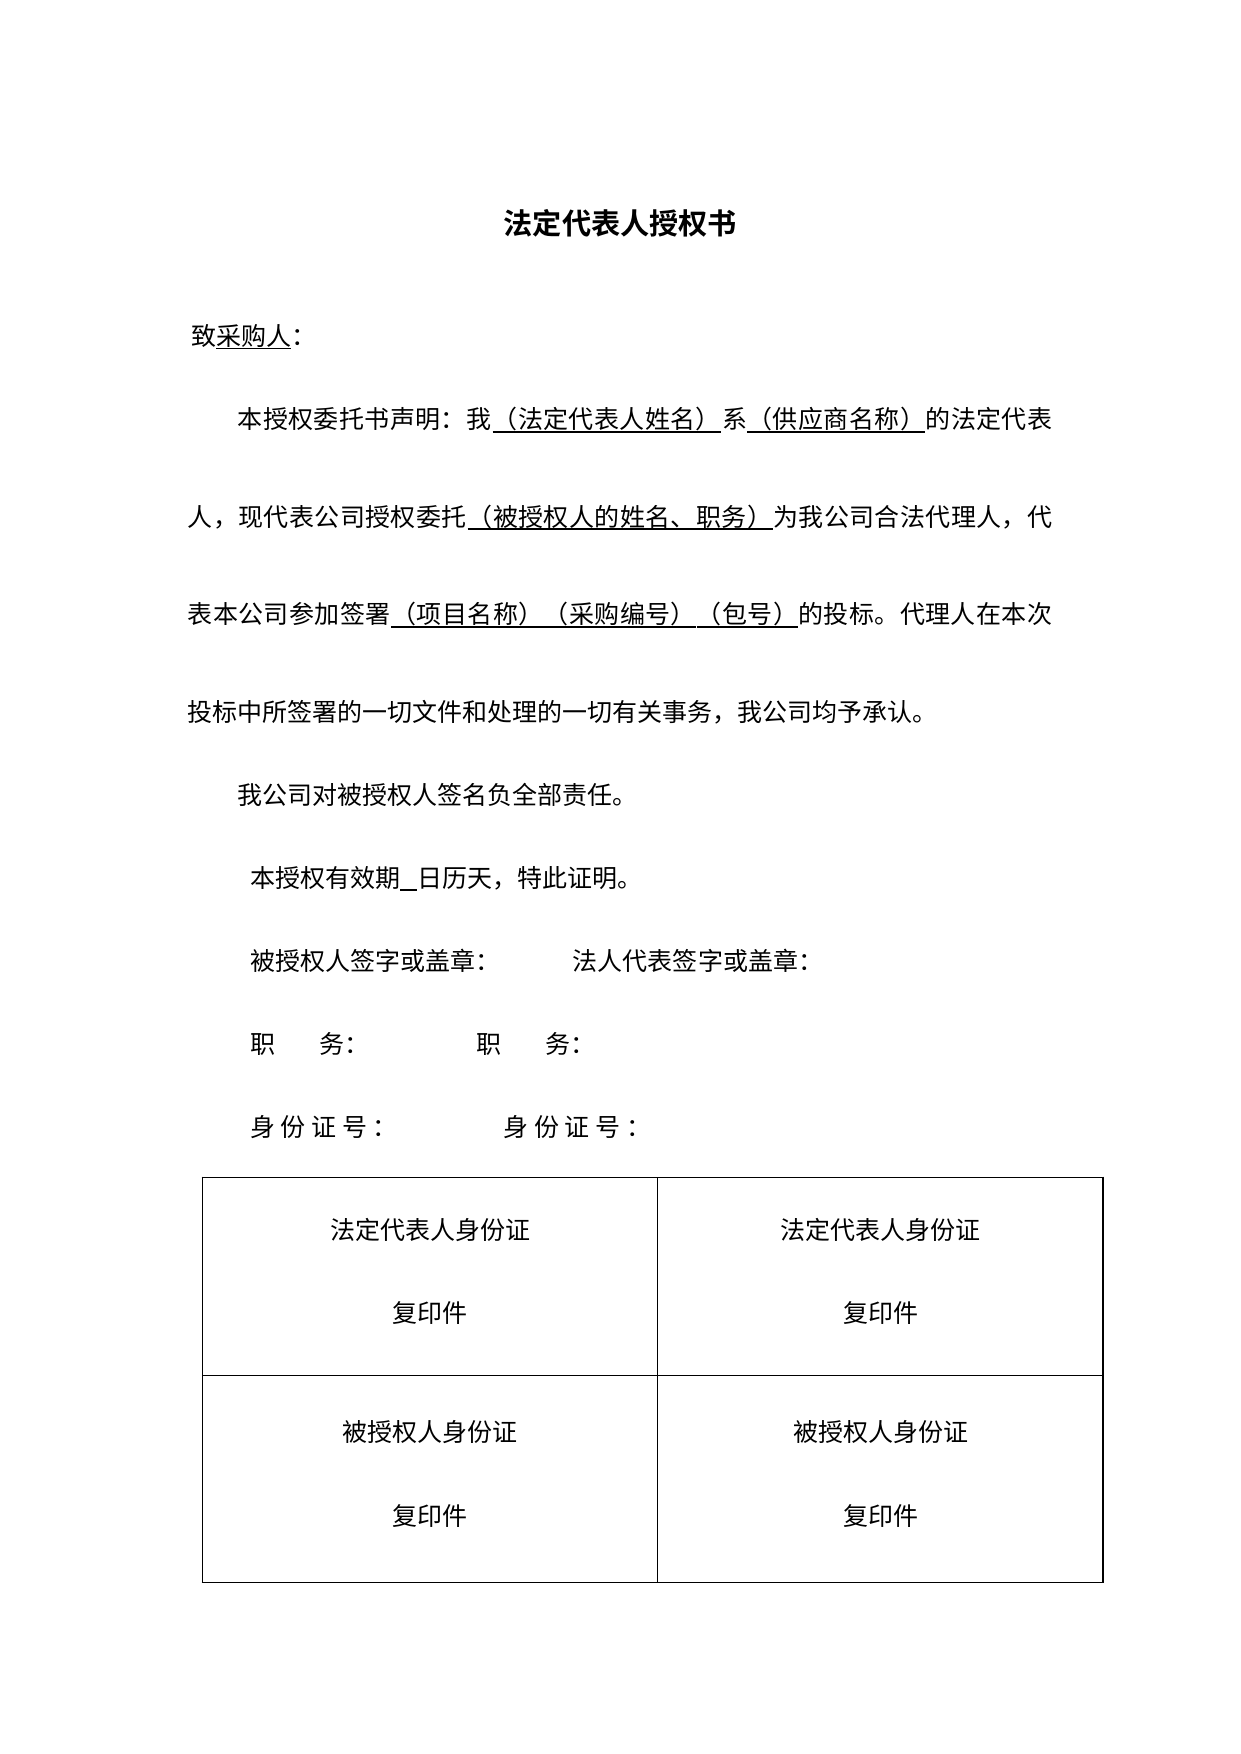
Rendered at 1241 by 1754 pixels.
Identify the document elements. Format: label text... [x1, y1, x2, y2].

table_header 法定代表人身份证 复印件 [203, 1178, 657, 1374]
text 身 份 证 号 ： 身 份 证 号 ： [187, 1093, 1053, 1158]
table_cell 被授权人身份证 复印件 [203, 1376, 657, 1581]
subtitle 法定代表人授权书 [187, 189, 1053, 254]
text 本授权有效期 日历天，特此证明。 [187, 844, 1053, 909]
text 职 务： 职 务： [187, 1010, 1053, 1075]
text 本授权委托书声明：我（法定代表人姓名）系（供应商名称）的法定代表人，现代表公司授权委托（被授权人的姓名、职务）为我公司合法代理人，代表本公司参加签署（项目名称）（采购编号）（包号）的投标。代理人在本次投标中所签署的一切文件和处理的一切有关事务，我公司均予承认。 [187, 385, 1053, 743]
table_cell 被授权人身份证 复印件 [658, 1376, 1102, 1581]
text 致采购人： [187, 302, 1053, 367]
table_header 法定代表人身份证 复印件 [658, 1178, 1102, 1374]
text 我公司对被授权人签名负全部责任。 [187, 761, 1053, 826]
text 被授权人签字或盖章： 法人代表签字或盖章： [187, 927, 1053, 992]
